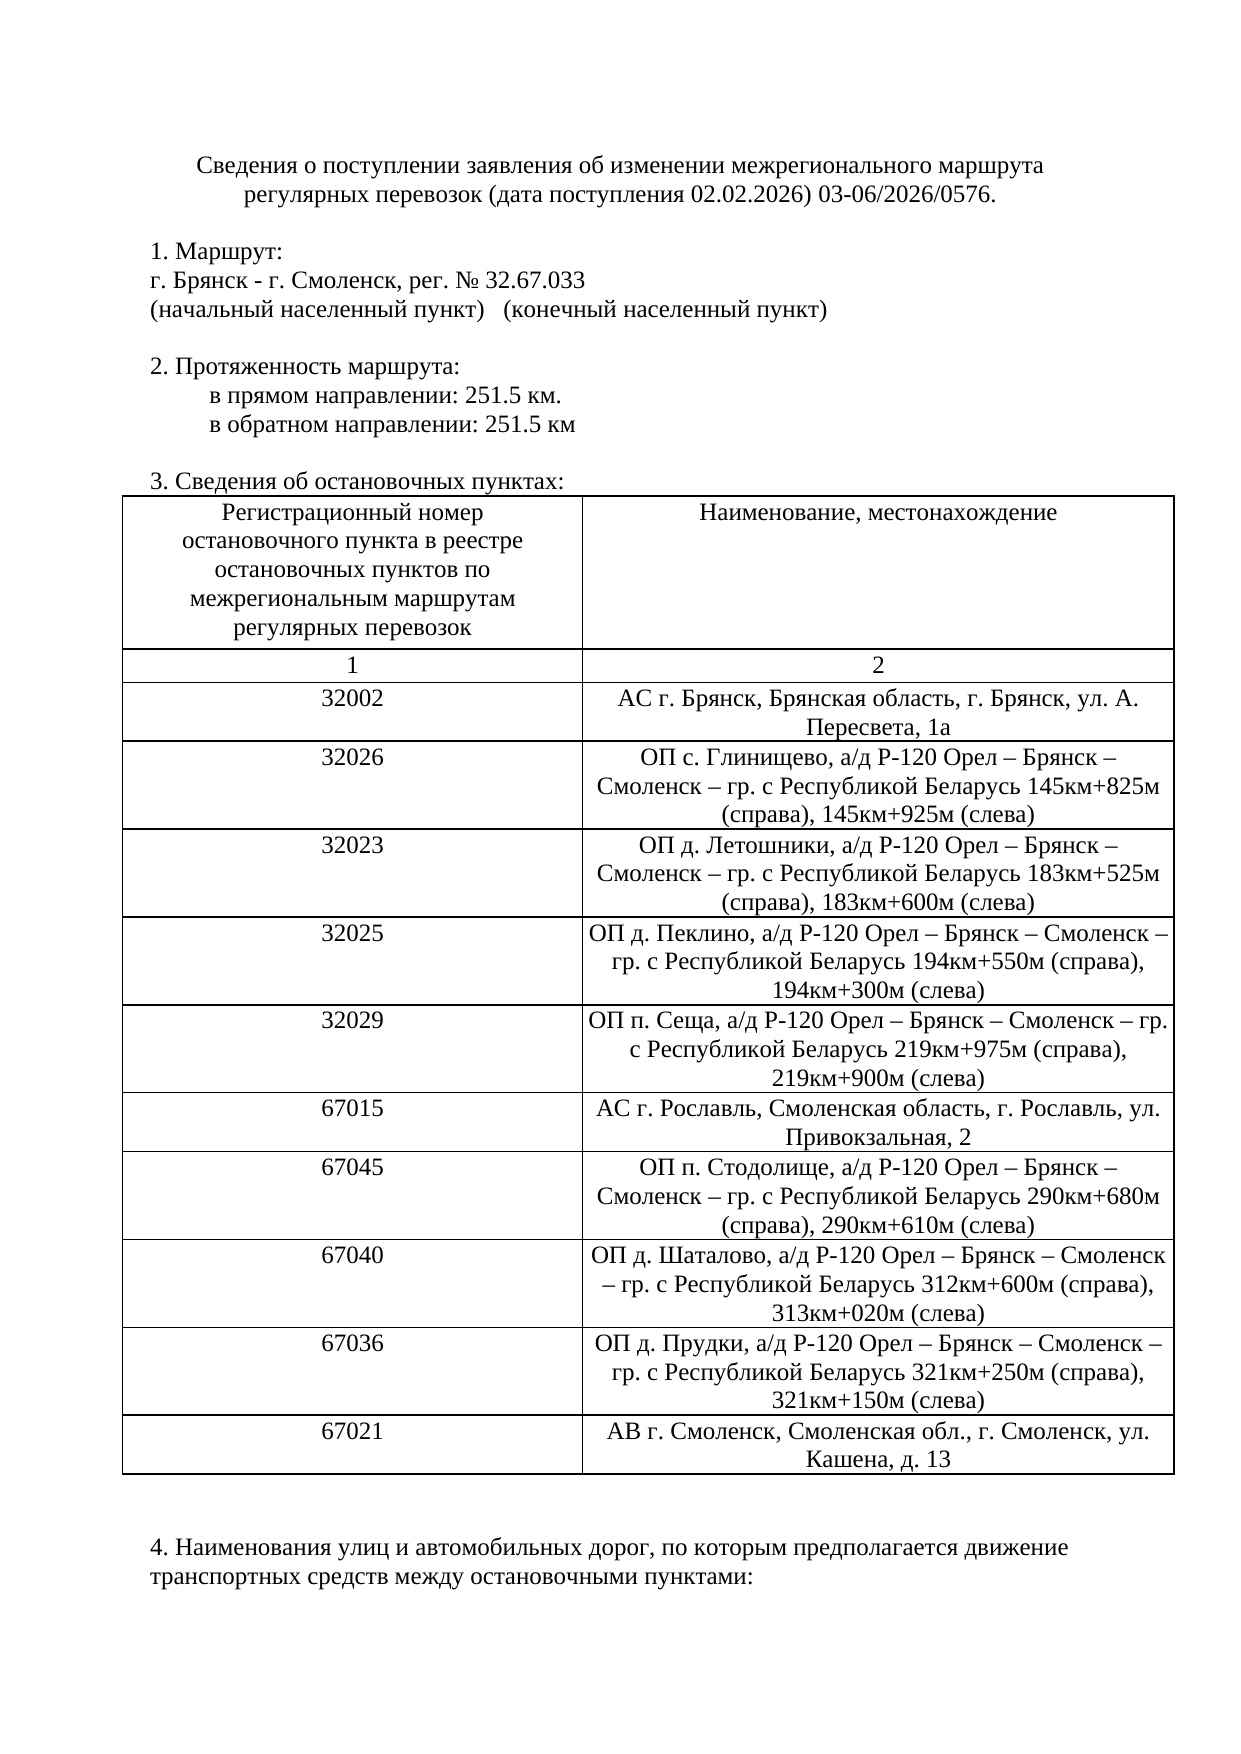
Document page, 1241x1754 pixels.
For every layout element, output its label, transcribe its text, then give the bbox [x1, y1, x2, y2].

table_cell 32026 [123, 742, 582, 828]
table_cell 67045 [123, 1152, 582, 1238]
text (начальный населенный пункт) (конечный населенный пункт) [150, 294, 1090, 322]
table_cell 32002 [123, 683, 582, 740]
table_cell ОП п. Сеща, а/д Р-120 Орел – Брянск – Смоленск – гр. с Республикой Беларусь 219км+975м (справа), 219км+900м (слева) [583, 1006, 1173, 1092]
text в обратном направлении: 251.5 км [150, 409, 1090, 437]
text Сведения о поступлении заявления об изменении межрегионального маршрута регулярных перевозок (дата поступления 02.02.2026) 03-06/2026/0576. [150, 150, 1090, 207]
text в прямом направлении: 251.5 км. [150, 380, 1090, 409]
table_cell 32023 [123, 830, 582, 916]
table_cell 32029 [123, 1006, 582, 1092]
table_header Регистрационный номер остановочного пункта в реестре остановочных пунктов по межрегиональным маршрутам регулярных перевозок [123, 497, 582, 648]
text 1. Маршрут: [150, 236, 1090, 265]
table_cell 67036 [123, 1328, 582, 1414]
text 4. Наименования улиц и автомобильных дорог, по которым предполагается движение транспортных средств между остановочными пунктами: [150, 1532, 1090, 1590]
table_cell 2 [583, 650, 1173, 681]
text г. Брянск - г. Смоленск, рег. № 32.67.033 [150, 265, 1090, 294]
table_cell АС г. Брянск, Брянская область, г. Брянск, ул. А. Пересвета, 1а [583, 683, 1173, 740]
table_cell ОП д. Летошники, а/д Р-120 Орел – Брянск – Смоленск – гр. с Республикой Беларусь 183км+525м (справа), 183км+600м (слева) [583, 830, 1173, 916]
table_cell ОП д. Прудки, а/д Р-120 Орел – Брянск – Смоленск – гр. с Республикой Беларусь 321км+250м (справа), 321км+150м (слева) [583, 1328, 1173, 1414]
table_cell 1 [123, 650, 582, 681]
table_cell ОП п. Стодолище, а/д Р-120 Орел – Брянск – Смоленск – гр. с Республикой Беларусь 290км+680м (справа), 290км+610м (слева) [583, 1152, 1173, 1238]
text 2. Протяженность маршрута: [150, 351, 1090, 380]
table_cell АС г. Рославль, Смоленская область, г. Рославль, ул. Привокзальная, 2 [583, 1093, 1173, 1151]
table_cell АВ г. Смоленск, Смоленская обл., г. Смоленск, ул. Кашена, д. 13 [583, 1416, 1173, 1473]
table_header Наименование, местонахождение [583, 497, 1173, 648]
table_cell 67021 [123, 1416, 582, 1473]
table_cell 32025 [123, 918, 582, 1004]
text 3. Сведения об остановочных пунктах: [150, 466, 1090, 495]
table_cell ОП с. Глинищево, а/д Р-120 Орел – Брянск – Смоленск – гр. с Республикой Беларусь 145км+825м (справа), 145км+925м (слева) [583, 742, 1173, 828]
table_cell ОП д. Пеклино, а/д Р-120 Орел – Брянск – Смоленск – гр. с Республикой Беларусь 194км+550м (справа), 194км+300м (слева) [583, 918, 1173, 1004]
table_cell ОП д. Шаталово, а/д Р-120 Орел – Брянск – Смоленск – гр. с Республикой Беларусь 312км+600м (справа), 313км+020м (слева) [583, 1240, 1173, 1326]
table_cell 67015 [123, 1093, 582, 1151]
table_cell 67040 [123, 1240, 582, 1326]
